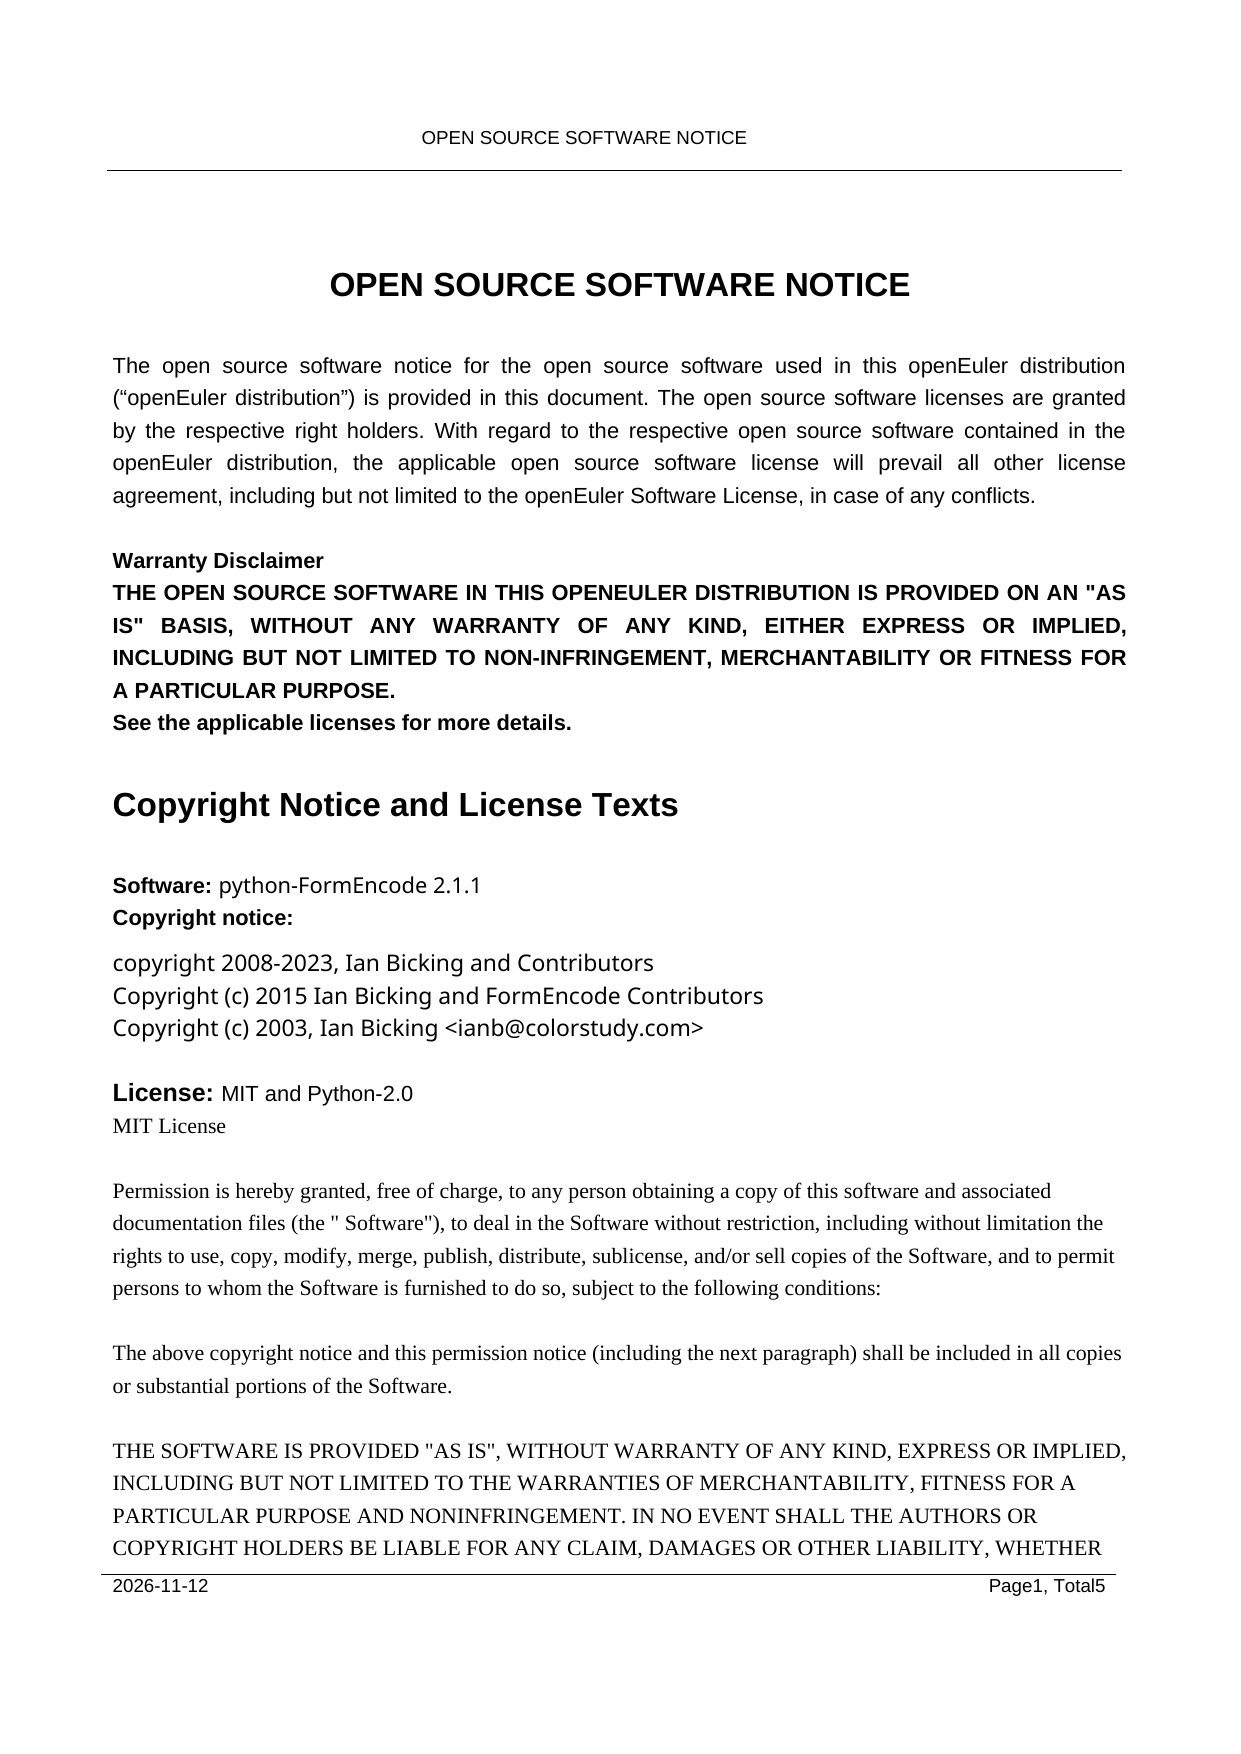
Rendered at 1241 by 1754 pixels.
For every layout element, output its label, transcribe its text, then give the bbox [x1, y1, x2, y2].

text THE OPEN SOURCE SOFTWARE IN THIS OPENEULER DISTRIBUTION IS PROVIDED ON AN "AS IS" BASIS, WITHOUT ANY WARRANTY OF ANY KIND, EITHER EXPRESS OR IMPLIED, INCLUDING BUT NOT LIMITED TO NON-INFRINGEMENT, MERCHANTABILITY OR FITNESS FOR A PARTICULAR PURPOSE. See the applicable licenses for more details. [112, 576, 1128, 739]
text Copyright Notice and License Texts [112, 771, 1128, 836]
text License: MIT and Python-2.0 [112, 1077, 1128, 1109]
title Software: python-FormEncode 2.1.1 [112, 869, 1128, 901]
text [112, 1109, 1128, 1564]
text copyright 2008-2023, Ian Bicking and Contributors Copyright (c) 2015 Ian Bicking and FormEncode Contributors Copyright (c) 2003, Ian Bicking <ianb@colorstudy.com> [112, 947, 1128, 1077]
text Copyright notice: [112, 901, 1128, 934]
text The open source software notice for the open source software used in this openEuler distribution (“openEuler distribution”) is provided in this document. The open source software licenses are granted by the respective right holders. With regard to the respective open source software contained in the openEuler distribution, the applicable open source software license will prevail all other license agreement, including but not limited to the openEuler Software License, in case of any conflicts. [112, 349, 1128, 511]
text OPEN SOURCE SOFTWARE NOTICE [112, 251, 1128, 316]
text Warranty Disclaimer [112, 544, 1128, 576]
